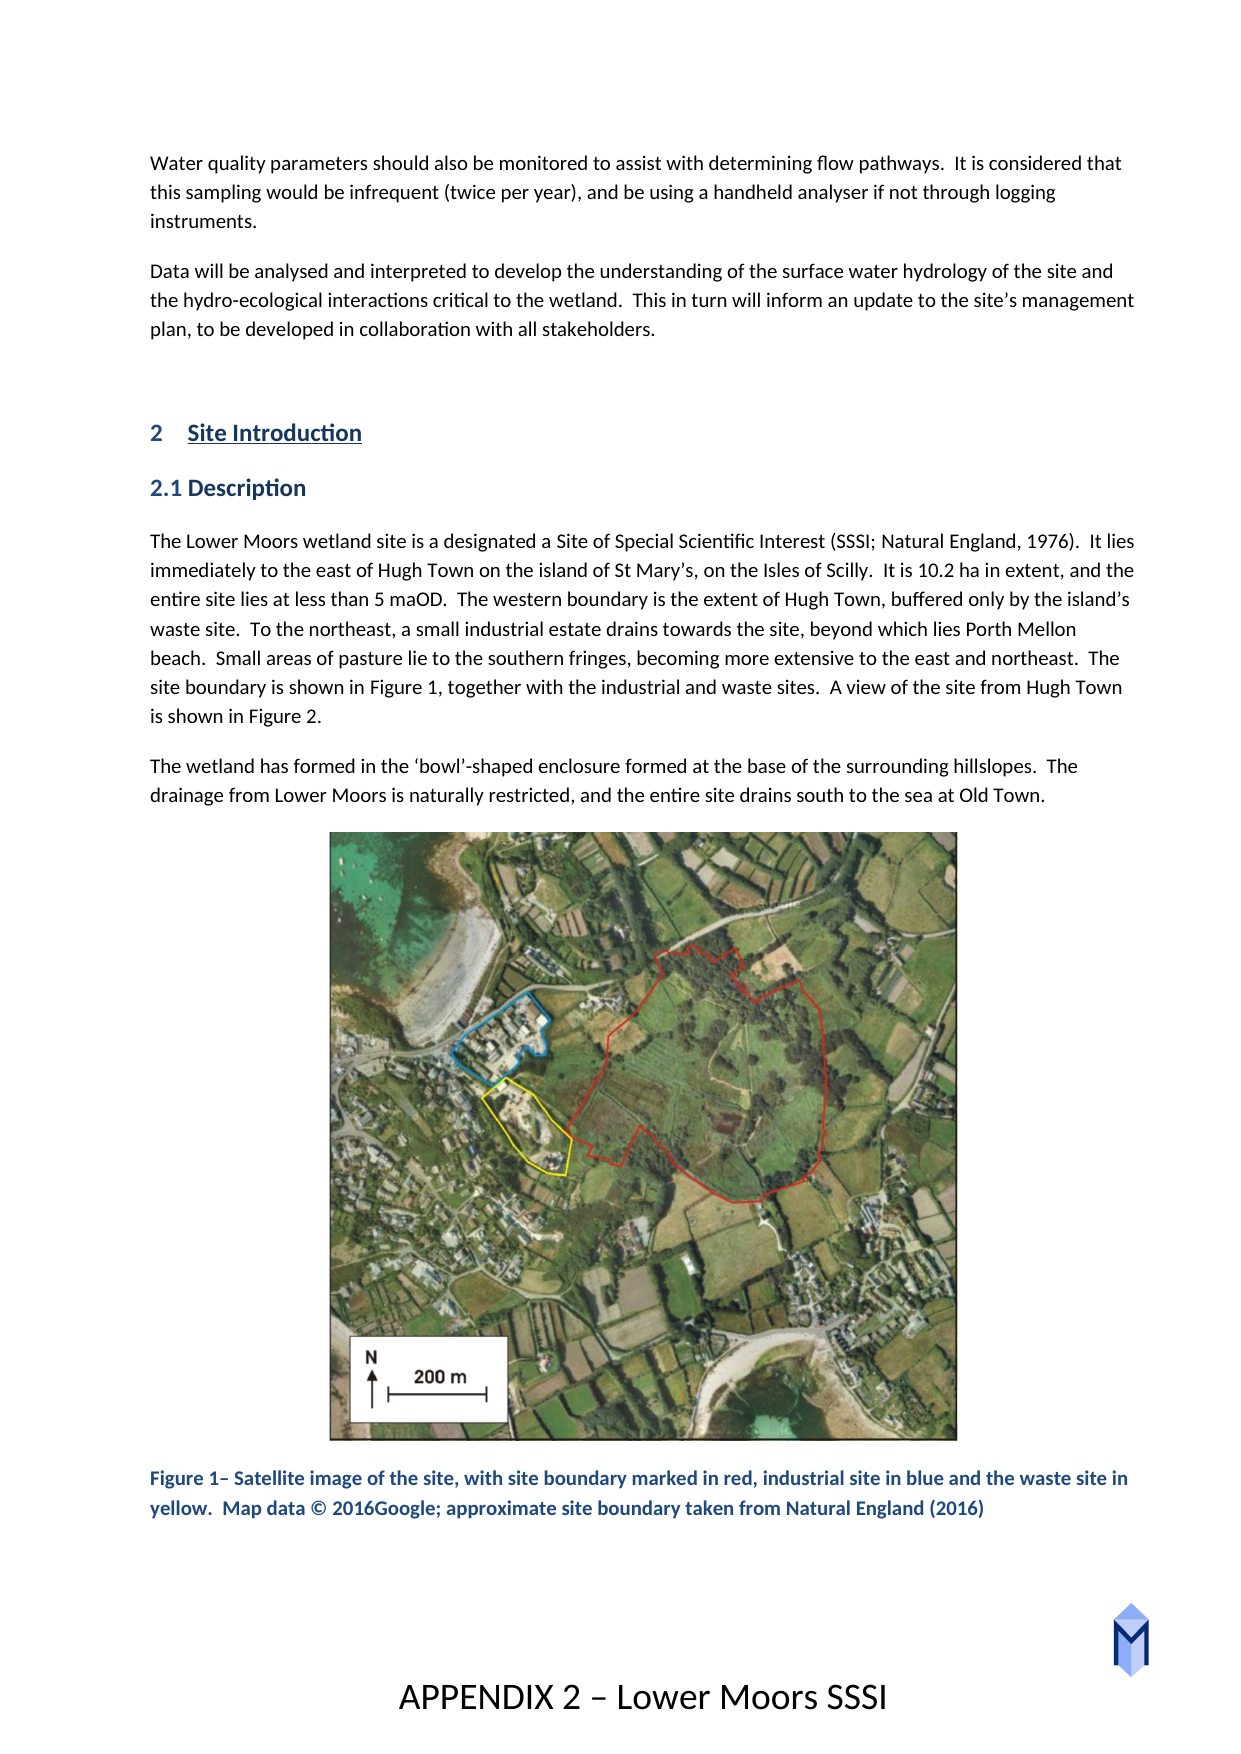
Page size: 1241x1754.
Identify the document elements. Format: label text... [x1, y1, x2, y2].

text Water quality parameters should also be monitored to assist with determining flow pathways. It is considered that this sampling would be infrequent (twice per year), and be using a handheld analyser if not through logging instruments. [150, 150, 1137, 234]
text Figure 1– Satellite image of the site, with site boundary marked in red, industrial site in blue and the waste site in yellow. Map data © 2016Google; approximate site boundary taken from Natural England (2016) [150, 1466, 1137, 1520]
subtitle Description [150, 472, 1137, 503]
text The Lower Moors wetland site is a designated a Site of Special Scientific Interest (SSSI; Natural England, 1976). It lies immediately to the east of Hugh Town on the island of St Mary’s, on the Isles of Scilly. It is 10.2 ha in extent, and the entire site lies at less than 5 maOD. The western boundary is the extent of Hugh Town, buffered only by the island’s waste site. To the northeast, a small industrial estate drains towards the site, beyond which lies Porth Mellon beach. Small areas of pasture lie to the southern fringes, becoming more extensive to the east and northeast. The site boundary is shown in Figure 1, together with the industrial and waste sites. A view of the site from Hugh Town is shown in Figure 2. [150, 528, 1137, 729]
text Data will be analysed and interpreted to develop the understanding of the surface water hydrology of the site and the hydro-ecological interactions critical to the wetland. This in turn will inform an update to the site’s management plan, to be developed in collaboration with all stakeholders. [150, 258, 1137, 342]
picture [1107, 1600, 1155, 1681]
text The wetland has formed in the ‘bowl’-shaped enclosure formed at the base of the surrounding hillslopes. The drainage from Lower Moors is naturally restricted, and the entire site drains south to the sea at Old Town. [150, 753, 1137, 808]
subtitle Site Introduction [150, 417, 1137, 447]
picture [329, 832, 958, 1441]
